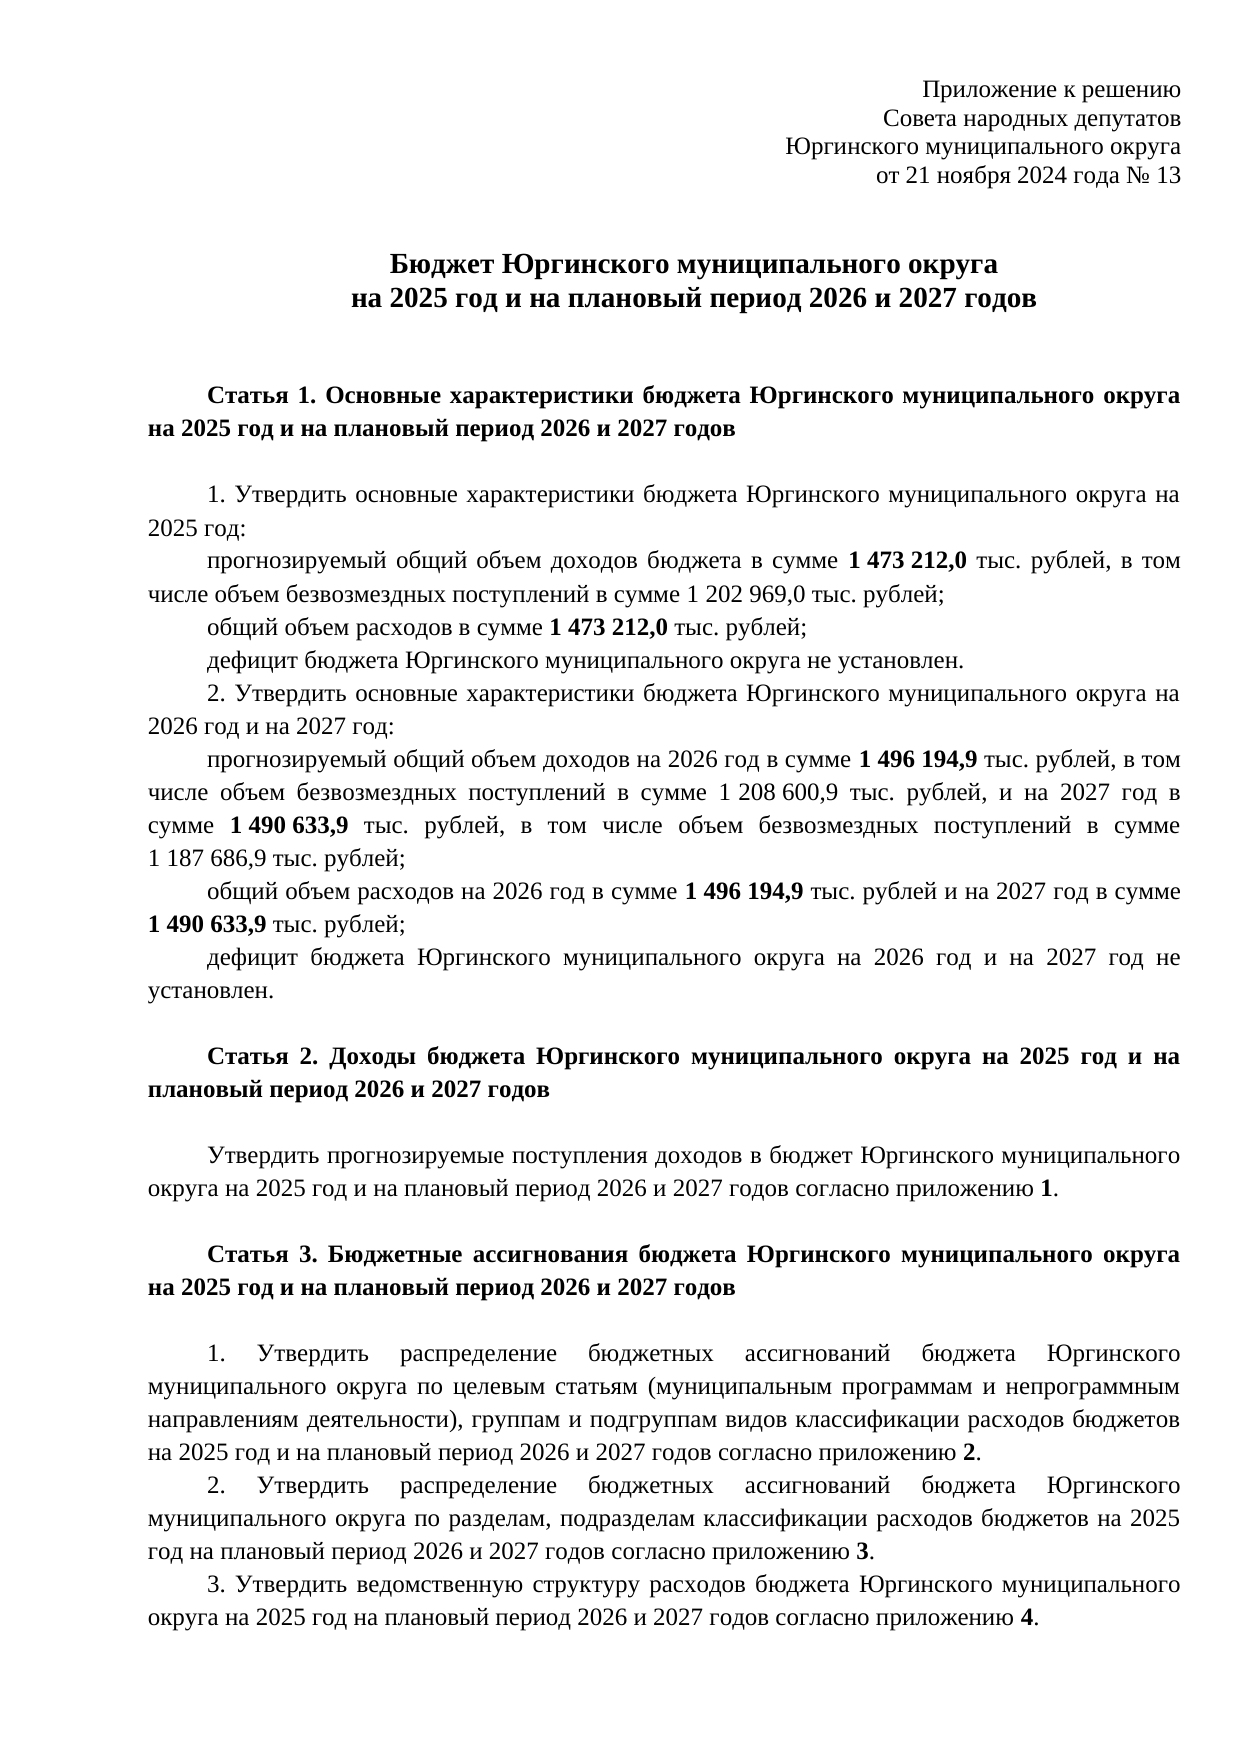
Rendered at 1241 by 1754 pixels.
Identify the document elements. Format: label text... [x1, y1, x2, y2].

text 2. Утвердить распределение бюджетных ассигнований бюджета Юргинского муниципального округа по разделам, подразделам классификации расходов бюджетов на 2025 год на плановый период 2026 и 2027 годов согласно приложению 3. [148, 1470, 1181, 1565]
text на 2025 год и на плановый период 2026 и 2027 годов [148, 280, 1181, 313]
text 2. Утвердить основные характеристики бюджета Юргинского муниципального округа на 2026 год и на 2027 год: [148, 678, 1181, 739]
text дефицит бюджета Юргинского муниципального округа не установлен. [148, 645, 1181, 673]
text Утвердить прогнозируемые поступления доходов в бюджет Юргинского муниципального округа на 2025 год и на плановый период 2026 и 2027 годов согласно приложению 1. [148, 1140, 1181, 1202]
text Приложение к решению [266, 74, 1181, 103]
text Бюджет Юргинского муниципального округа [148, 246, 1181, 280]
text Совета народных депутатов [266, 103, 1181, 131]
text общий объем расходов в сумме 1 473 212,0 тыс. рублей; [148, 612, 1181, 640]
text 1. Утвердить основные характеристики бюджета Юргинского муниципального округа на 2025 год: [148, 479, 1181, 541]
text прогнозируемый общий объем доходов бюджета в сумме 1 473 212,0 тыс. рублей, в том числе объем безвозмездных поступлений в сумме 1 202 969,0 тыс. рублей; [148, 546, 1181, 607]
text 3. Утвердить ведомственную структуру расходов бюджета Юргинского муниципального округа на 2025 год на плановый период 2026 и 2027 годов согласно приложению 4. [148, 1569, 1181, 1631]
text Статья 3. Бюджетные ассигнования бюджета Юргинского муниципального округа на 2025 год и на плановый период 2026 и 2027 годов [148, 1239, 1181, 1301]
text Статья 2. Доходы бюджета Юргинского муниципального округа на 2025 год и на плановый период 2026 и 2027 годов [148, 1041, 1181, 1103]
text от 21 ноября 2024 года № 13 [266, 160, 1181, 189]
text 1. Утвердить распределение бюджетных ассигнований бюджета Юргинского муниципального округа по целевым статьям (муниципальным программам и непрограммным направлениям деятельности), группам и подгруппам видов классификации расходов бюджетов на 2025 год и на плановый период 2026 и 2027 годов согласно приложению 2. [148, 1338, 1181, 1466]
text общий объем расходов на 2026 год в сумме 1 496 194,9 тыс. рублей и на 2027 год в сумме 1 490 633,9 тыс. рублей; [148, 876, 1181, 938]
text прогнозируемый общий объем доходов на 2026 год в сумме 1 496 194,9 тыс. рублей, в том числе объем безвозмездных поступлений в сумме 1 208 600,9 тыс. рублей, и на 2027 год в сумме 1 490 633,9 тыс. рублей, в том числе объем безвозмездных поступлений в сумме 1 187 686,9 тыс. рублей; [148, 744, 1181, 872]
text дефицит бюджета Юргинского муниципального округа на 2026 год и на 2027 год не установлен. [148, 942, 1181, 1004]
text Статья 1. Основные характеристики бюджета Юргинского муниципального округа на 2025 год и на плановый период 2026 и 2027 годов [148, 381, 1181, 442]
text Юргинского муниципального округа [266, 131, 1181, 160]
